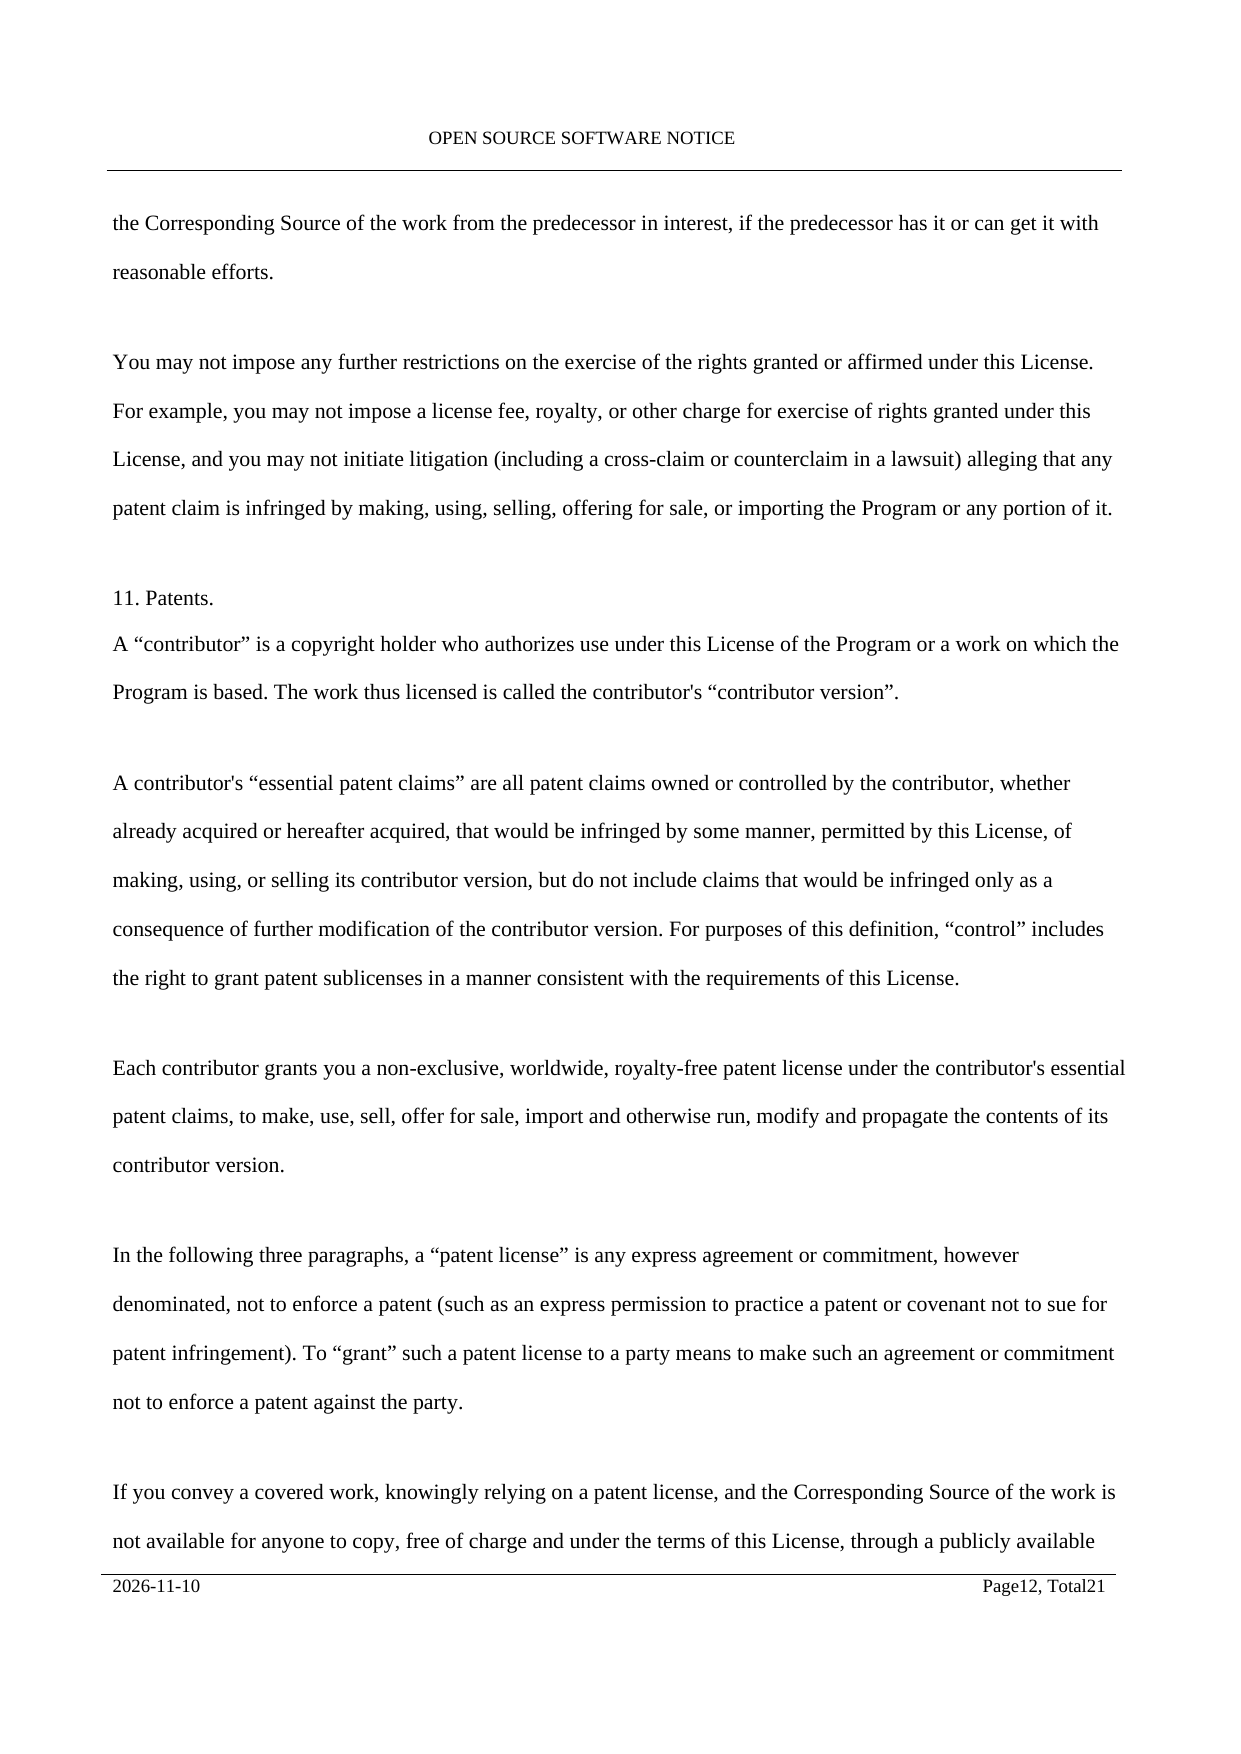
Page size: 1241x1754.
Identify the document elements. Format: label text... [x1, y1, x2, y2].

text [112, 206, 1128, 288]
text 11. Patents. [112, 582, 1128, 614]
text You may not impose any further restrictions on the exercise of the rights granted or affirmed under this License. For example, you may not impose a license fee, royalty, or other charge for exercise of rights granted under this License, and you may not initiate litigation (including a cross-claim or counterclaim in a lawsuit) alleging that any patent claim is infringed by making, using, selling, offering for sale, or importing the Program or any portion of it. [112, 345, 1128, 524]
text In the following three paragraphs, a “patent license” is any express agreement or commitment, however denominated, not to enforce a patent (such as an express permission to practice a patent or covenant not to sue for patent infringement). To “grant” such a patent license to a party means to make such an agreement or commitment not to enforce a patent against the party. [112, 1239, 1128, 1417]
text Each contributor grants you a non-exclusive, worldwide, royalty-free patent license under the contributor's essential patent claims, to make, use, sell, offer for sale, import and otherwise run, modify and propagate the contents of its contributor version. [112, 1051, 1128, 1181]
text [112, 1475, 1128, 1556]
text A “contributor” is a copyright holder who authorizes use under this License of the Program or a work on which the Program is based. The work thus licensed is called the contributor's “contributor version”. [112, 627, 1128, 708]
text A contributor's “essential patent claims” are all patent claims owned or controlled by the contributor, whether already acquired or hereafter acquired, that would be infringed by some manner, permitted by this License, of making, using, or selling its contributor version, but do not include claims that would be infringed only as a consequence of further modification of the contributor version. For purposes of this definition, “control” includes the right to grant patent sublicenses in a manner consistent with the requirements of this License. [112, 766, 1128, 993]
